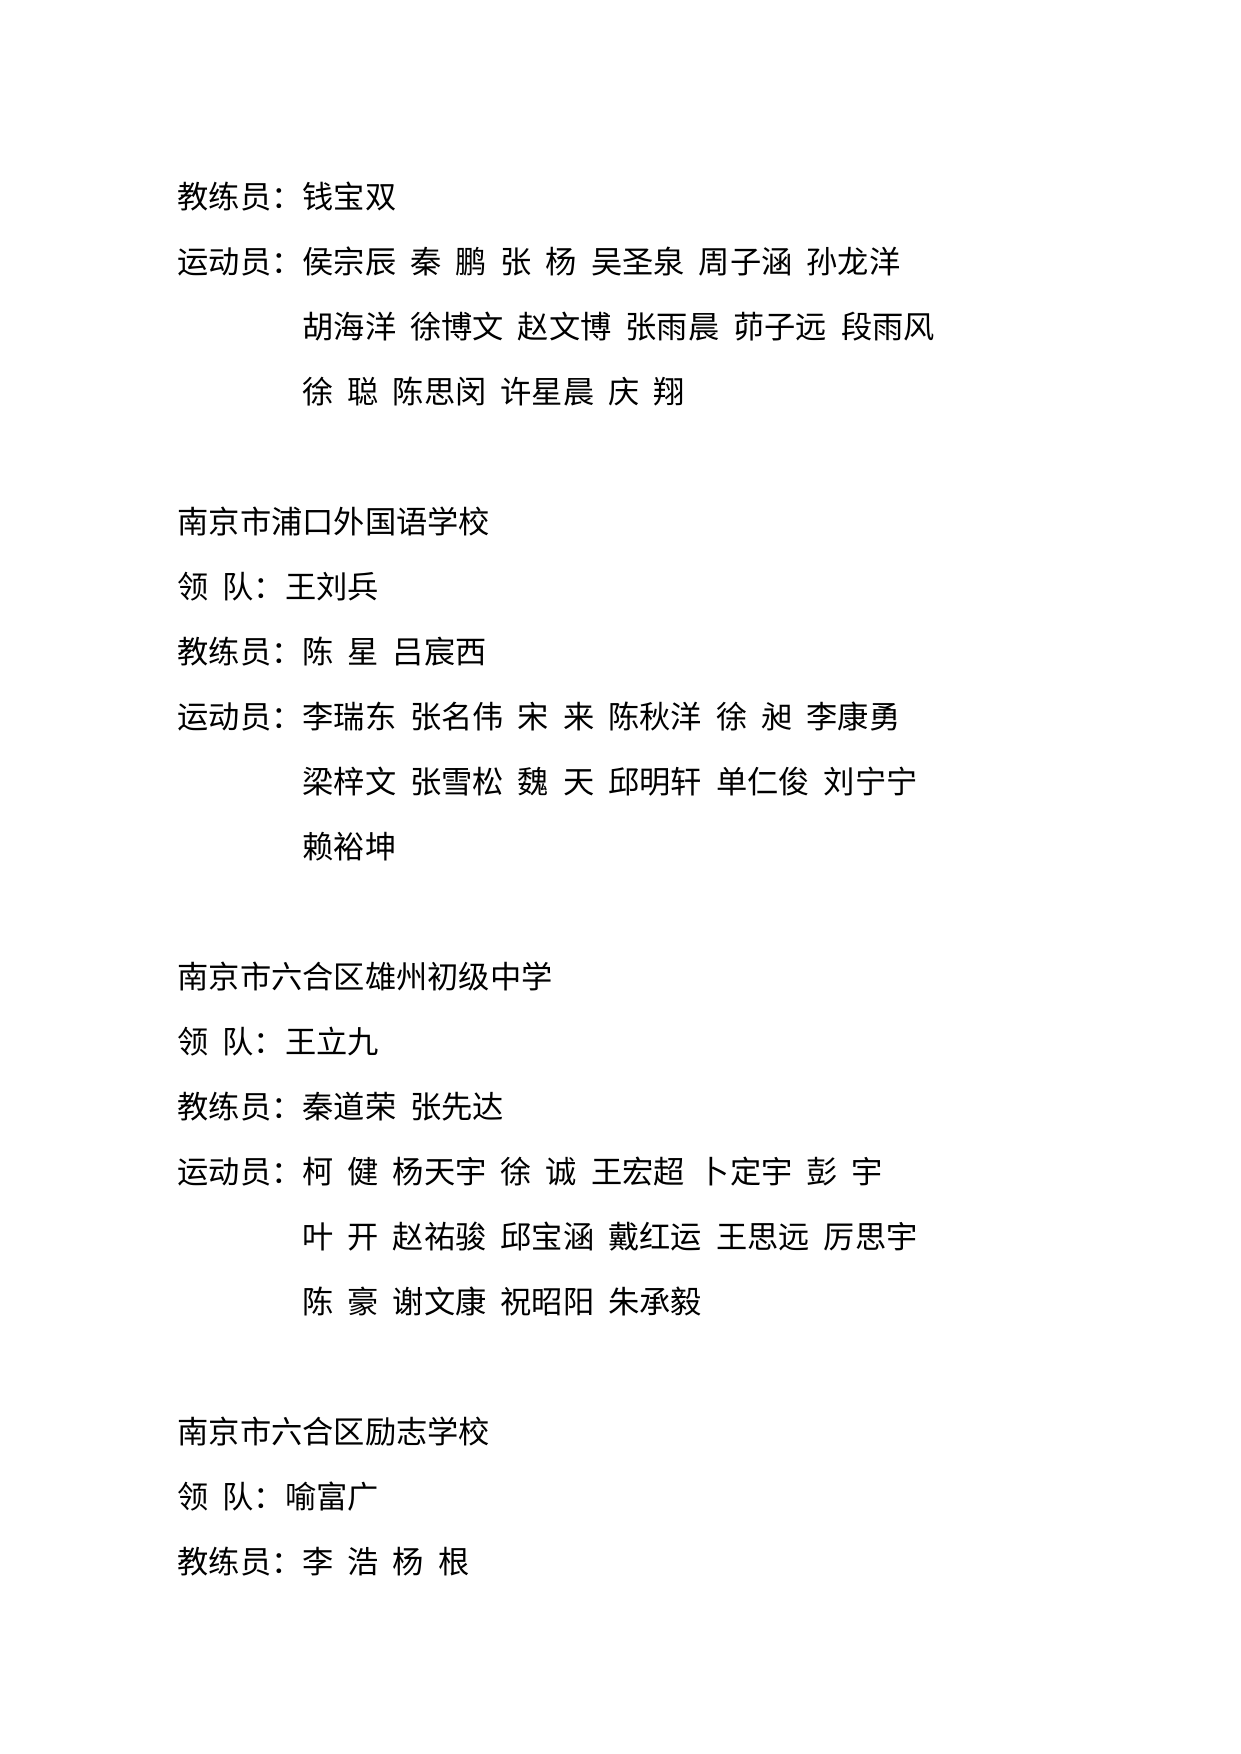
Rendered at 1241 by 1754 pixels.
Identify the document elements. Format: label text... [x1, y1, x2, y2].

text 赖裕坤 [177, 812, 1063, 877]
text 运动员：柯 健 杨天宇 徐 诚 王宏超 卜定宇 彭 宇 [177, 1137, 1063, 1202]
text 教练员：钱宝双 [177, 162, 1063, 227]
text 领 队：喻富广 [177, 1462, 1063, 1527]
text 胡海洋 徐博文 赵文博 张雨晨 茆子远 段雨风 [177, 292, 1063, 357]
text 叶 开 赵祐骏 邱宝涵 戴红运 王思远 厉思宇 [177, 1202, 1063, 1267]
text 运动员：侯宗辰 秦 鹏 张 杨 吴圣泉 周子涵 孙龙洋 [177, 227, 1063, 292]
text 运动员：李瑞东 张名伟 宋 来 陈秋洋 徐 昶 李康勇 [177, 682, 1063, 747]
text 教练员：秦道荣 张先达 [177, 1072, 1063, 1137]
text 南京市六合区雄州初级中学 [177, 942, 1063, 1007]
text 领 队：王刘兵 [177, 552, 1063, 617]
text 梁梓文 张雪松 魏 天 邱明轩 单仁俊 刘宁宁 [177, 747, 1063, 812]
text 南京市六合区励志学校 [177, 1397, 1063, 1462]
text 教练员：陈 星 吕宸西 [177, 617, 1063, 682]
text 南京市浦口外国语学校 [177, 487, 1063, 552]
text 领 队：王立九 [177, 1007, 1063, 1072]
text 教练员：李 浩 杨 根 [177, 1527, 1063, 1592]
text 徐 聪 陈思闵 许星晨 庆 翔 [177, 357, 1063, 422]
text 陈 豪 谢文康 祝昭阳 朱承毅 [177, 1267, 1063, 1332]
